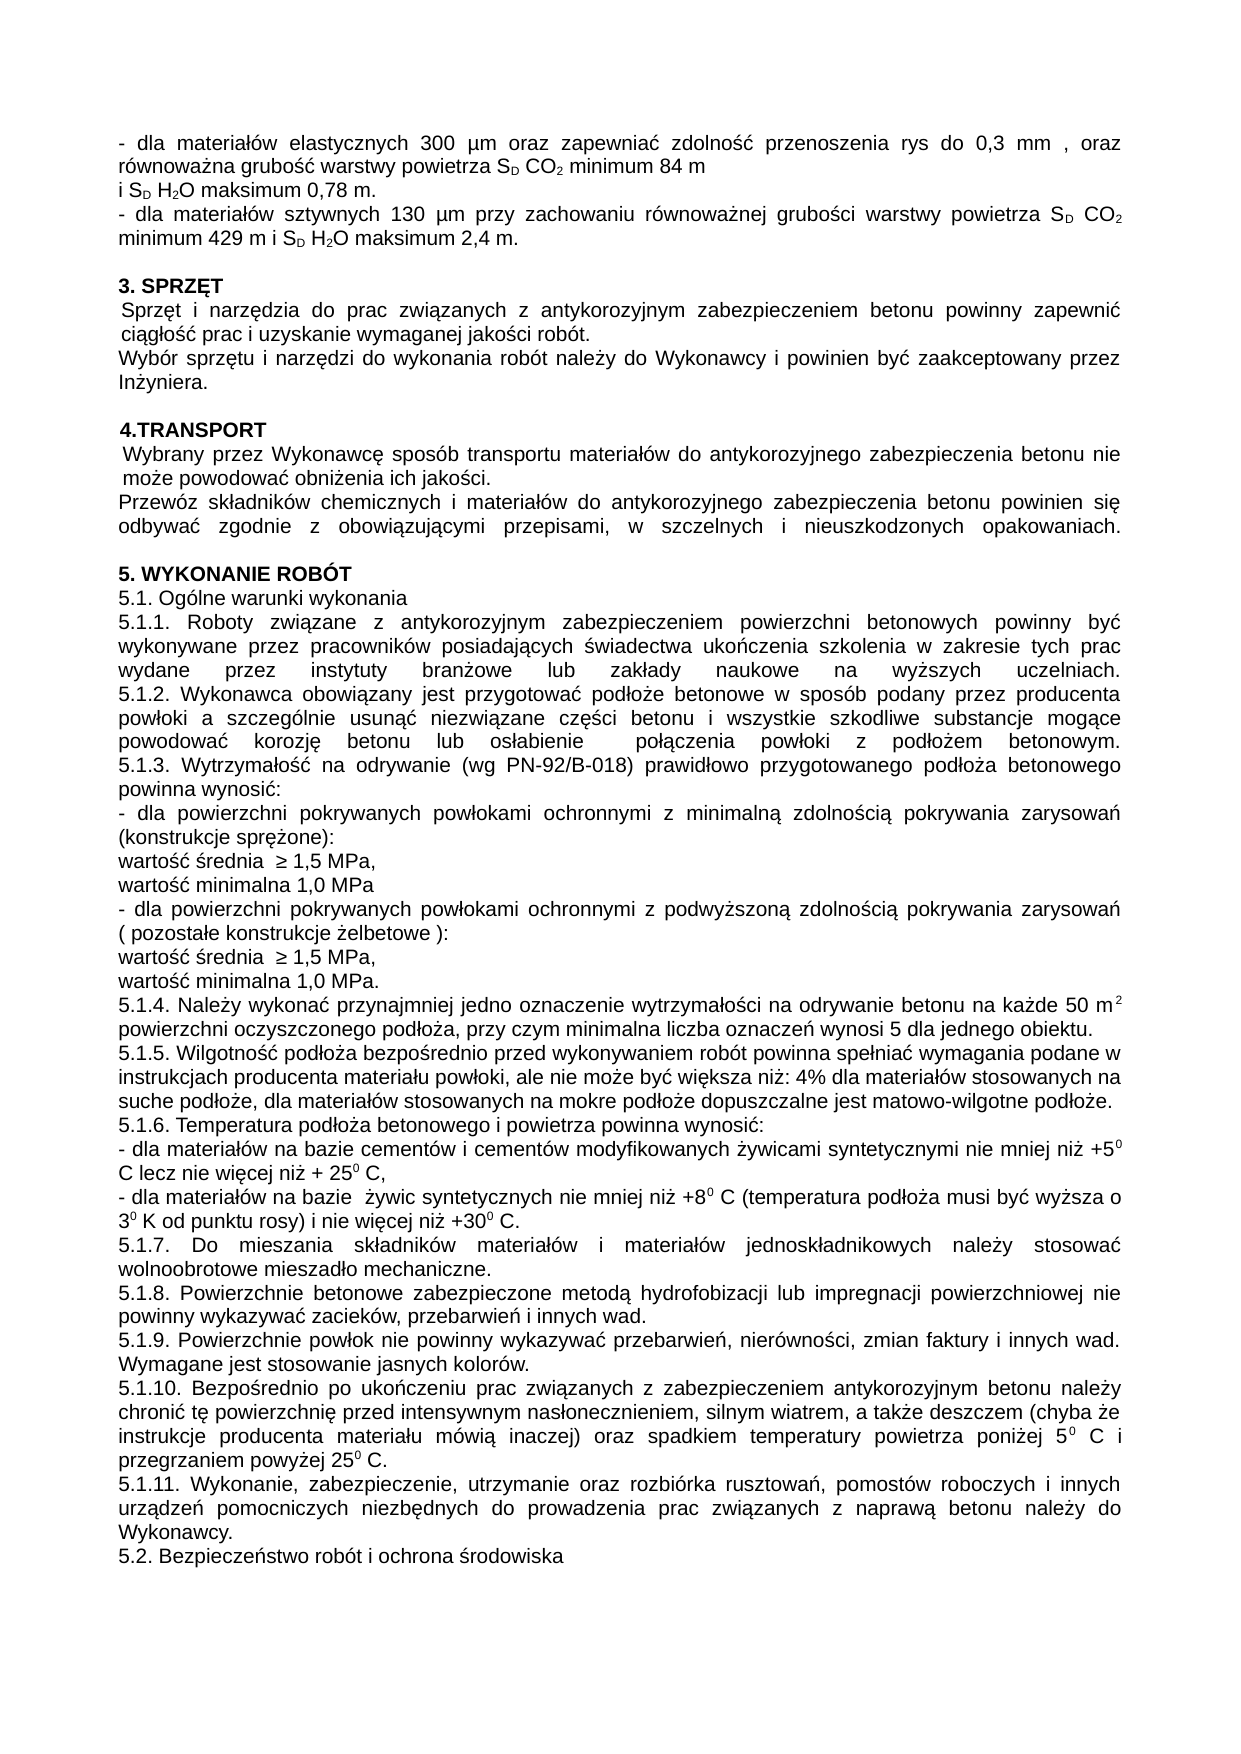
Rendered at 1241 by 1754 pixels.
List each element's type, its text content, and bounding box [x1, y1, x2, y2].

text i SD H2O maksimum 0,78 m. [118, 178, 1122, 202]
text - dla materiałów sztywnych 130 µm przy zachowaniu równoważnej grubości warstwy powietrza SD CO2 minimum 429 m i SD H2O maksimum 2,4 m. [118, 202, 1122, 250]
text - dla materiałów na bazie cementów i cementów modyfikowanych żywicami syntetycznymi nie mniej niż +50 C lecz nie więcej niż + 250 C, [118, 1137, 1122, 1184]
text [118, 130, 1122, 178]
text - dla materiałów na bazie żywic syntetycznych nie mniej niż +80 C (temperatura podłoża musi być wyższa o 30 K od punktu rosy) i nie więcej niż +300 C. [118, 1184, 1122, 1232]
text - dla powierzchni pokrywanych powłokami ochronnymi z minimalną zdolnością pokrywania zarysowań (konstrukcje sprężone): [118, 801, 1122, 849]
text wartość średnia ≥ 1,5 MPa, [118, 945, 1122, 969]
text wartość minimalna 1,0 MPa [118, 873, 1122, 897]
text 5.2. Bezpieczeństwo robót i ochrona środowiska [118, 1544, 1122, 1568]
text - dla powierzchni pokrywanych powłokami ochronnymi z podwyższoną zdolnością pokrywania zarysowań ( pozostałe konstrukcje żelbetowe ): [118, 897, 1122, 945]
text Sprzęt i narzędzia do prac związanych z antykorozyjnym zabezpieczeniem betonu powinny zapewnić ciągłość prac i uzyskanie wymaganej jakości robót. [121, 298, 1122, 346]
text Wybór sprzętu i narzędzi do wykonania robót należy do Wykonawcy i powinien być zaakceptowany przez Inżyniera. [118, 346, 1122, 394]
text 5.1.10. Bezpośrednio po ukończeniu prac związanych z zabezpieczeniem antykorozyjnym betonu należy chronić tę powierzchnię przed intensywnym nasłonecznieniem, silnym wiatrem, a także deszczem (chyba że instrukcje producenta materiału mówią inaczej) oraz spadkiem temperatury powietrza poniżej 50 C i przegrzaniem powyżej 250 C. [118, 1376, 1122, 1472]
text 5.1.6. Temperatura podłoża betonowego i powietrza powinna wynosić: [118, 1113, 1122, 1137]
text Przewóz składników chemicznych i materiałów do antykorozyjnego zabezpieczenia betonu powinien się odbywać zgodnie z obowiązującymi przepisami, w szczelnych i nieuszkodzonych opakowaniach. [118, 490, 1122, 562]
text 5.1.8. Powierzchnie betonowe zabezpieczone metodą hydrofobizacji lub impregnacji powierzchniowej nie powinny wykazywać zacieków, przebarwień i innych wad. [118, 1280, 1122, 1328]
text 5.1.1. Roboty związane z antykorozyjnym zabezpieczeniem powierzchni betonowych powinny być wykonywane przez pracowników posiadających świadectwa ukończenia szkolenia w zakresie tych prac wydane przez instytuty branżowe lub zakłady naukowe na wyższych uczelniach. 5.1.2. Wykonawca obowiązany jest przygotować podłoże betonowe w sposób podany przez producenta powłoki a szczególnie usunąć niezwiązane części betonu i wszystkie szkodliwe substancje mogące powodować korozję betonu lub osłabienie połączenia powłoki z podłożem betonowym. 5.1.3. Wytrzymałość na odrywanie (wg PN-92/B-018) prawidłowo przygotowanego podłoża betonowego powinna wynosić: [118, 609, 1122, 801]
text 5.1.5. Wilgotność podłoża bezpośrednio przed wykonywaniem robót powinna spełniać wymagania podane w instrukcjach producenta materiału powłoki, ale nie może być większa niż: 4% dla materiałów stosowanych na suche podłoże, dla materiałów stosowanych na mokre podłoże dopuszczalne jest matowo-wilgotne podłoże. [118, 1041, 1122, 1113]
text wartość minimalna 1,0 MPa. [118, 969, 1122, 993]
text 4.TRANSPORT Wybrany przez Wykonawcę sposób transportu materiałów do antykorozyjnego zabezpieczenia betonu nie może powodować obniżenia ich jakości. [119, 418, 1122, 490]
text 5. WYKONANIE ROBÓT [118, 562, 1122, 586]
text 5.1.9. Powierzchnie powłok nie powinny wykazywać przebarwień, nierówności, zmian faktury i innych wad. Wymagane jest stosowanie jasnych kolorów. [118, 1328, 1122, 1376]
text 5.1. Ogólne warunki wykonania [118, 586, 1122, 609]
text 5.1.11. Wykonanie, zabezpieczenie, utrzymanie oraz rozbiórka rusztowań, pomostów roboczych i innych urządzeń pomocniczych niezbędnych do prowadzenia prac związanych z naprawą betonu należy do Wykonawcy. [118, 1472, 1122, 1544]
text 3. SPRZĘT [118, 274, 1122, 298]
text 5.1.7. Do mieszania składników materiałów i materiałów jednoskładnikowych należy stosować wolnoobrotowe mieszadło mechaniczne. [118, 1232, 1122, 1280]
text 5.1.4. Należy wykonać przynajmniej jedno oznaczenie wytrzymałości na odrywanie betonu na każde 50 m2 powierzchni oczyszczonego podłoża, przy czym minimalna liczba oznaczeń wynosi 5 dla jednego obiektu. [118, 993, 1122, 1041]
text wartość średnia ≥ 1,5 MPa, [118, 849, 1122, 873]
